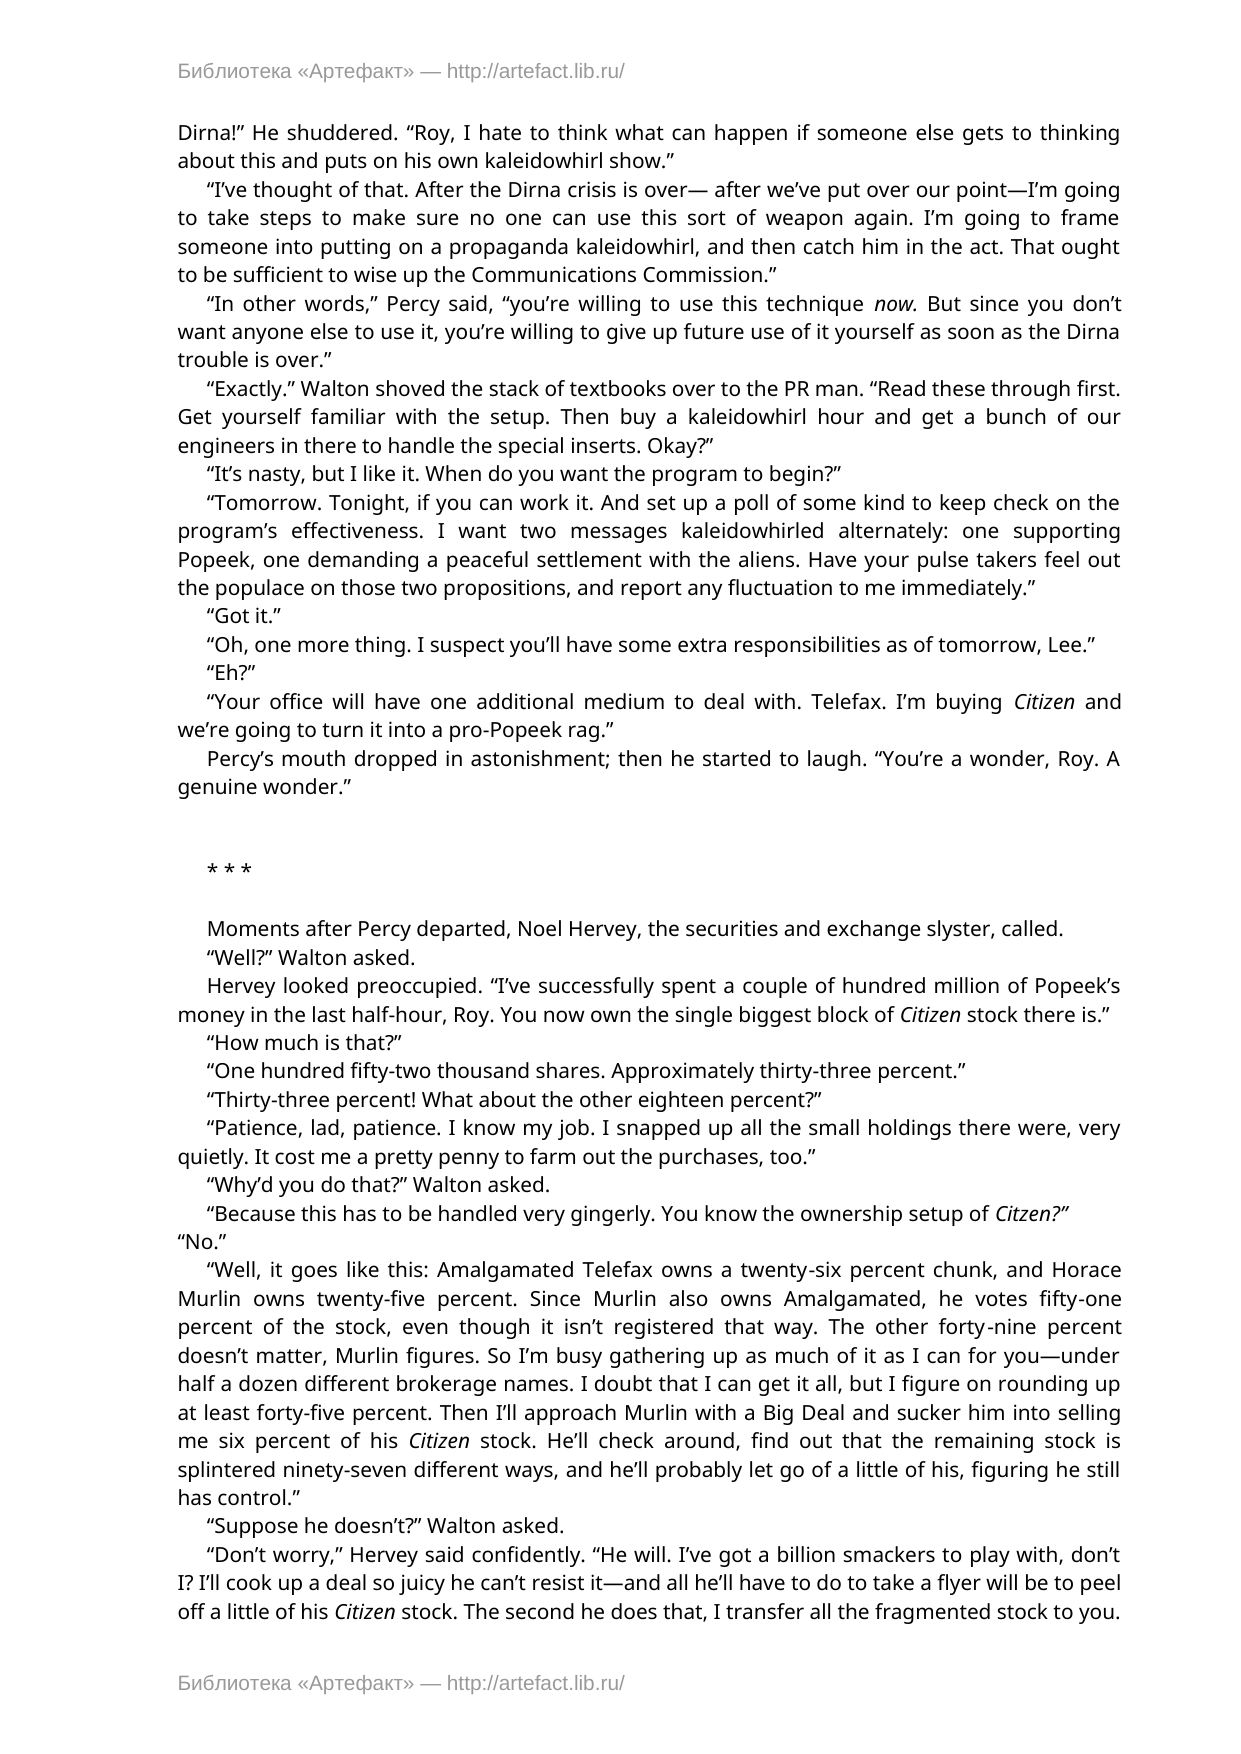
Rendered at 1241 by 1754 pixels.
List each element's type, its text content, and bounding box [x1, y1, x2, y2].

text “How much is that?” [177, 1028, 1122, 1057]
text “One hundred fifty-two thousand shares. Approximately thirty-three percent.” [177, 1057, 1122, 1085]
text Moments after Percy departed, Noel Hervey, the securities and exchange slyster, called. [177, 914, 1122, 943]
text “Well, it goes like this: Amalgamated Telefax owns a twenty-six percent chunk, and Horace Murlin owns twenty-five percent. Since Murlin also owns Amalgamated, he votes fifty-one percent of the stock, even though it isn’t registered that way. The other forty-nine percent doesn’t matter, Murlin figures. So I’m busy gathering up as much of it as I can for you—under half a dozen different brokerage names. I doubt that I can get it all, but I figure on rounding up at least forty-five percent. Then I’ll approach Murlin with a Big Deal and sucker him into selling me six percent of his Citizen stock. He’ll check around, find out that the remaining stock is splintered ninety-seven different ways, and he’ll probably let go of a little of his, figuring he still has control.” [177, 1256, 1122, 1512]
text “It’s nasty, but I like it. When do you want the program to begin?” [177, 459, 1122, 488]
text “Eh?” [177, 658, 1122, 687]
text “In other words,” Percy said, “you’re willing to use this technique now. But since you don’t want anyone else to use it, you’re willing to give up future use of it yourself as soon as the Dirna trouble is over.” [177, 289, 1122, 374]
text “I’ve thought of that. After the Dirna crisis is over— after we’ve put over our point—I’m going to take steps to make sure no one can use this sort of weapon again. I’m going to frame someone into putting on a propaganda kaleidowhirl, and then catch him in the act. That ought to be sufficient to wise up the Communications Commission.” [177, 175, 1122, 289]
text “Why’d you do that?” Walton asked. [177, 1170, 1122, 1199]
text “Got it.” [177, 602, 1122, 630]
text “Tomorrow. Tonight, if you can work it. And set up a poll of some kind to keep check on the program’s effectiveness. I want two messages kaleidowhirled alternately: one supporting Popeek, one demanding a peaceful settlement with the aliens. Have your pulse takers feel out the populace on those two propositions, and report any fluctuation to me immediately.” [177, 488, 1122, 602]
text “Your office will have one additional medium to deal with. Telefax. I’m buying Citizen and we’re going to turn it into a pro-Popeek rag.” [177, 687, 1122, 744]
text “Patience, lad, patience. I know my job. I snapped up all the small holdings there were, very quietly. It cost me a pretty penny to farm out the purchases, too.” [177, 1113, 1122, 1170]
subtitle * * * [177, 857, 1122, 886]
text “Oh, one more thing. I suspect you’ll have some extra responsibilities as of tomorrow, Lee.” [177, 630, 1122, 658]
text Percy’s mouth dropped in astonishment; then he started to laugh. “You’re a wonder, Roy. A genuine wonder.” [177, 744, 1122, 801]
text “Because this has to be handled very gingerly. You know the ownership setup of Citzen?” “No.” [177, 1199, 1122, 1256]
text “Suppose he doesn’t?” Walton asked. [177, 1512, 1122, 1540]
text “Thirty-three percent! What about the other eighteen percent?” [177, 1085, 1122, 1113]
text Hervey looked preoccupied. “I’ve successfully spent a couple of hundred million of Popeek’s money in the last half-hour, Roy. You now own the single biggest block of Citizen stock there is.” [177, 971, 1122, 1028]
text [177, 1540, 1122, 1625]
text “Exactly.” Walton shoved the stack of textbooks over to the PR man. “Read these through first. Get yourself familiar with the setup. Then buy a kaleidowhirl hour and get a bunch of our engineers in there to handle the special inserts. Okay?” [177, 374, 1122, 459]
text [177, 118, 1122, 175]
text “Well?” Walton asked. [177, 943, 1122, 971]
